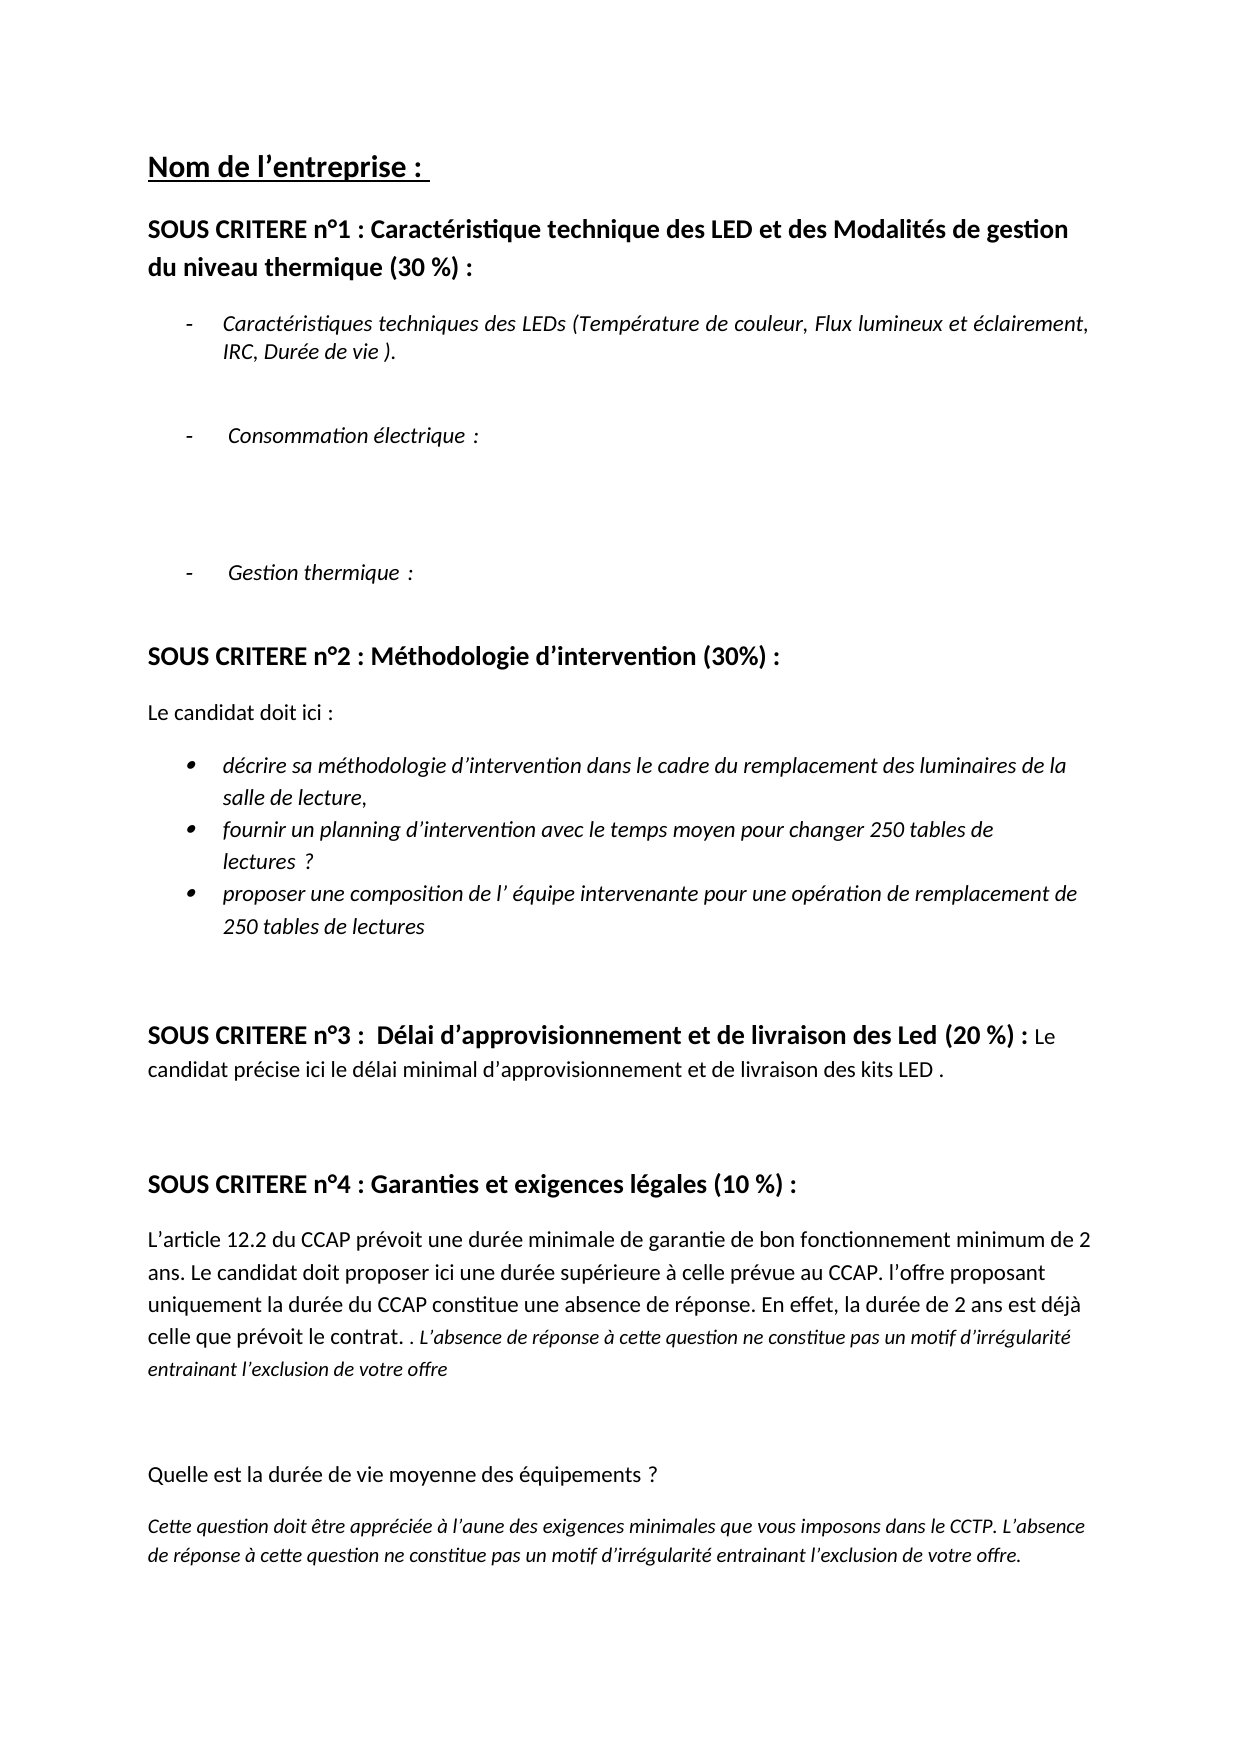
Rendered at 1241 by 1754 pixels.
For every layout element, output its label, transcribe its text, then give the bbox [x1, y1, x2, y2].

list proposer une composition de l’ équipe intervenante pour une opération de remplacement de 250 tables de lectures [185, 879, 1093, 940]
text Cette question doit être appréciée à l’aune des exigences minimales que vous imposons dans le CCTP. L’absence de réponse à cette question ne constitue pas un motif d’irrégularité entrainant l’exclusion de votre offre. [148, 1513, 1093, 1568]
text L’article 12.2 du CCAP prévoit une durée minimale de garantie de bon fonctionnement minimum de 2 ans. Le candidat doit proposer ici une durée supérieure à celle prévue au CCAP. l’offre proposant uniquement la durée du CCAP constitue une absence de réponse. En effet, la durée de 2 ans est déjà celle que prévoit le contrat. . L’absence de réponse à cette question ne constitue pas un motif d’irrégularité entrainant l’exclusion de votre offre [148, 1226, 1093, 1382]
text Le candidat doit ici : [148, 698, 1093, 726]
list fournir un planning d’intervention avec le temps moyen pour changer 250 tables de lectures ? [185, 815, 1093, 875]
list Consommation électrique : [185, 421, 1093, 449]
text Quelle est la durée de vie moyenne des équipements ? [148, 1460, 1093, 1488]
list décrire sa méthodologie d’intervention dans le cadre du remplacement des luminaires de la salle de lecture, [185, 751, 1093, 811]
text Nom de l’entreprise : [148, 148, 1093, 186]
text SOUS CRITERE n°2 : Méthodologie d’intervention (30%) : [148, 639, 1093, 672]
list Caractéristiques techniques des LEDs (Température de couleur, Flux lumineux et éclairement, IRC, Durée de vie ). [185, 309, 1093, 365]
text SOUS CRITERE n°1 : Caractéristique technique des LED et des Modalités de gestion du niveau thermique (30 %) : [148, 212, 1093, 283]
text SOUS CRITERE n°4 : Garanties et exigences légales (10 %) : [148, 1167, 1093, 1200]
list Gestion thermique : [185, 558, 1093, 586]
text SOUS CRITERE n°3 : Délai d’approvisionnement et de livraison des Led (20 %) : Le candidat précise ici le délai minimal d’approvisionnement et de livraison des kits LED . [148, 1018, 1093, 1083]
